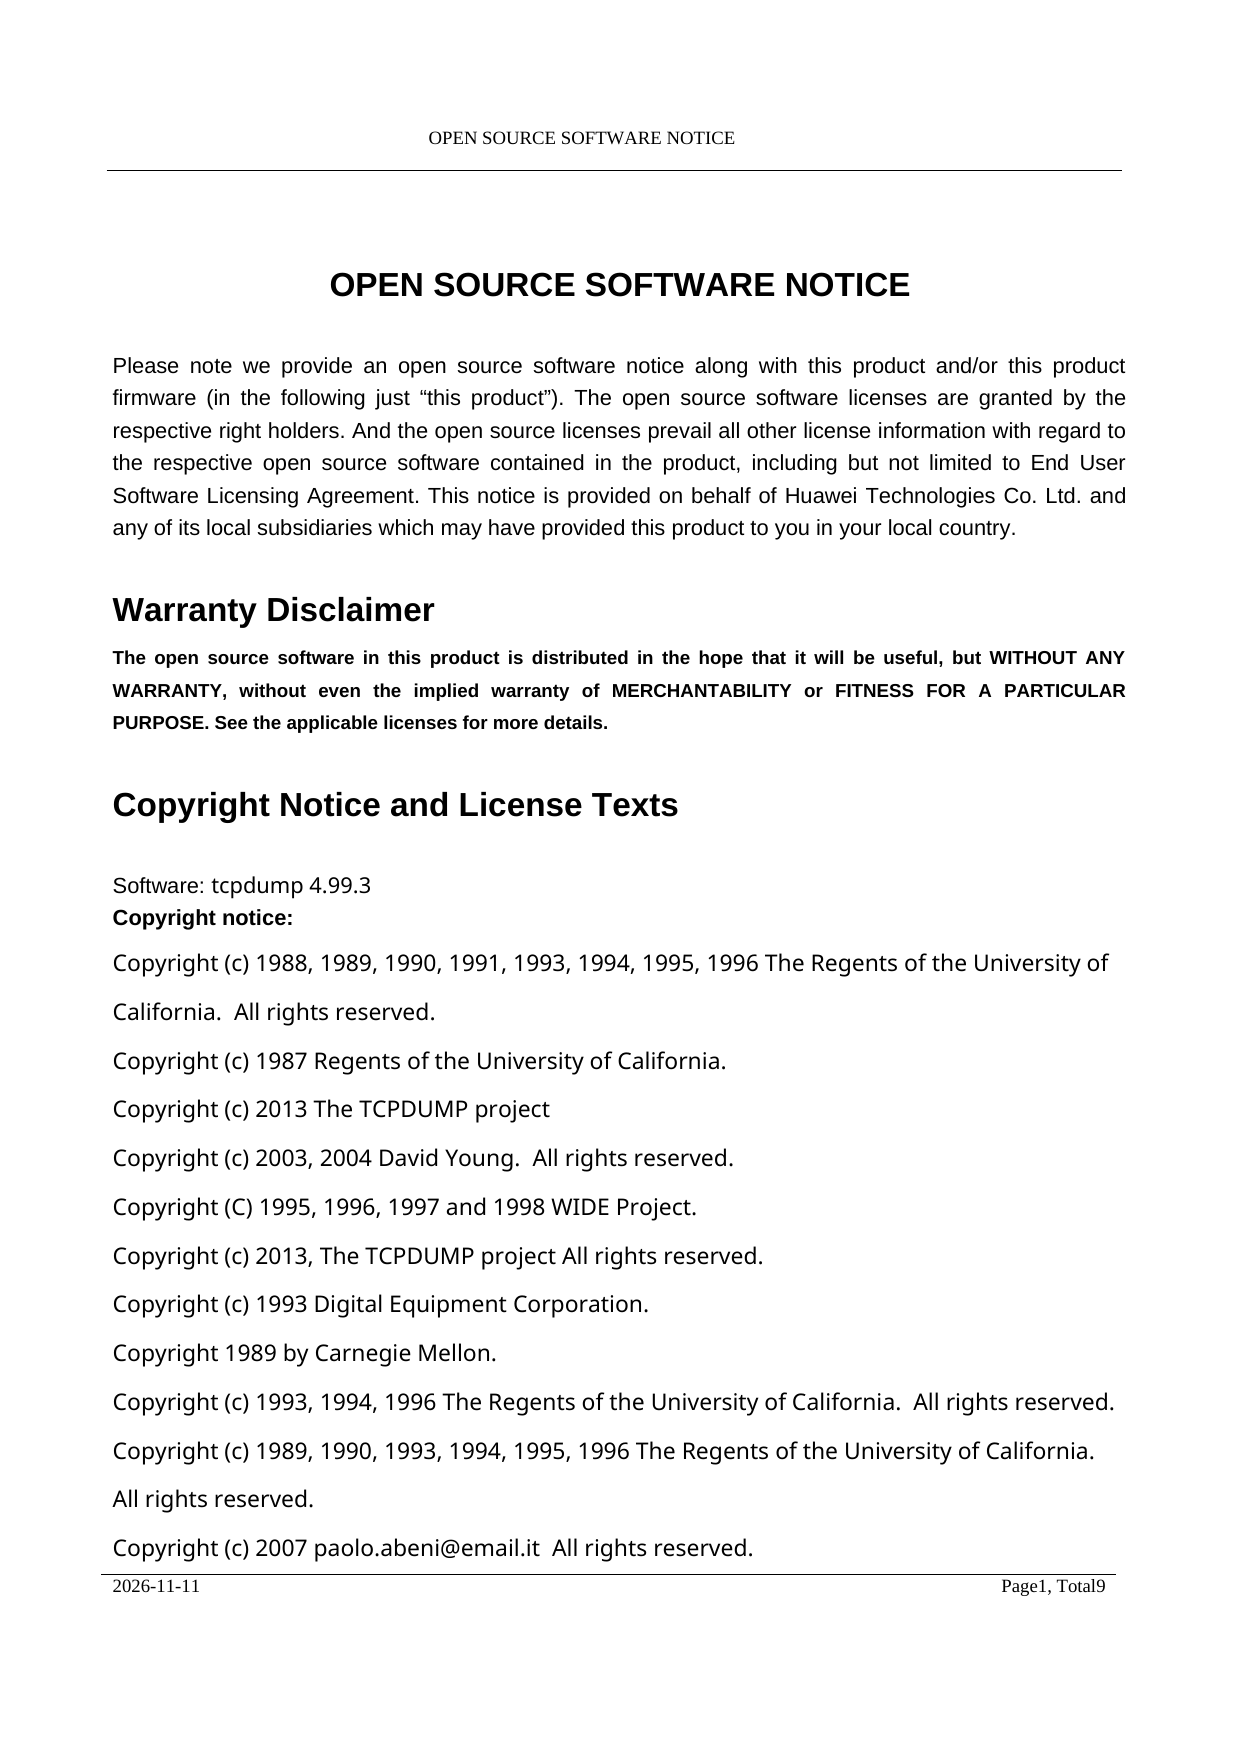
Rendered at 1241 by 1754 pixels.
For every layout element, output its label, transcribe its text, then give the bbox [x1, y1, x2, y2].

text The open source software in this product is distributed in the hope that it will be useful, but WITHOUT ANY WARRANTY, without even the implied warranty of MERCHANTABILITY or FITNESS FOR A PARTICULAR PURPOSE. See the applicable licenses for more details. [112, 641, 1128, 739]
text Warranty Disclaimer [112, 576, 1128, 641]
text Copyright notice: [112, 901, 1128, 934]
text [112, 947, 1128, 1564]
text Software: tcpdump 4.99.3 [112, 869, 1128, 901]
text OPEN SOURCE SOFTWARE NOTICE [112, 251, 1128, 316]
text Please note we provide an open source software notice along with this product and/or this product firmware (in the following just “this product”). The open source software licenses are granted by the respective right holders. And the open source licenses prevail all other license information with regard to the respective open source software contained in the product, including but not limited to End User Software Licensing Agreement. This notice is provided on behalf of Huawei Technologies Co. Ltd. and any of its local subsidiaries which may have provided this product to you in your local country. [112, 349, 1128, 544]
text Copyright Notice and License Texts [112, 771, 1128, 836]
